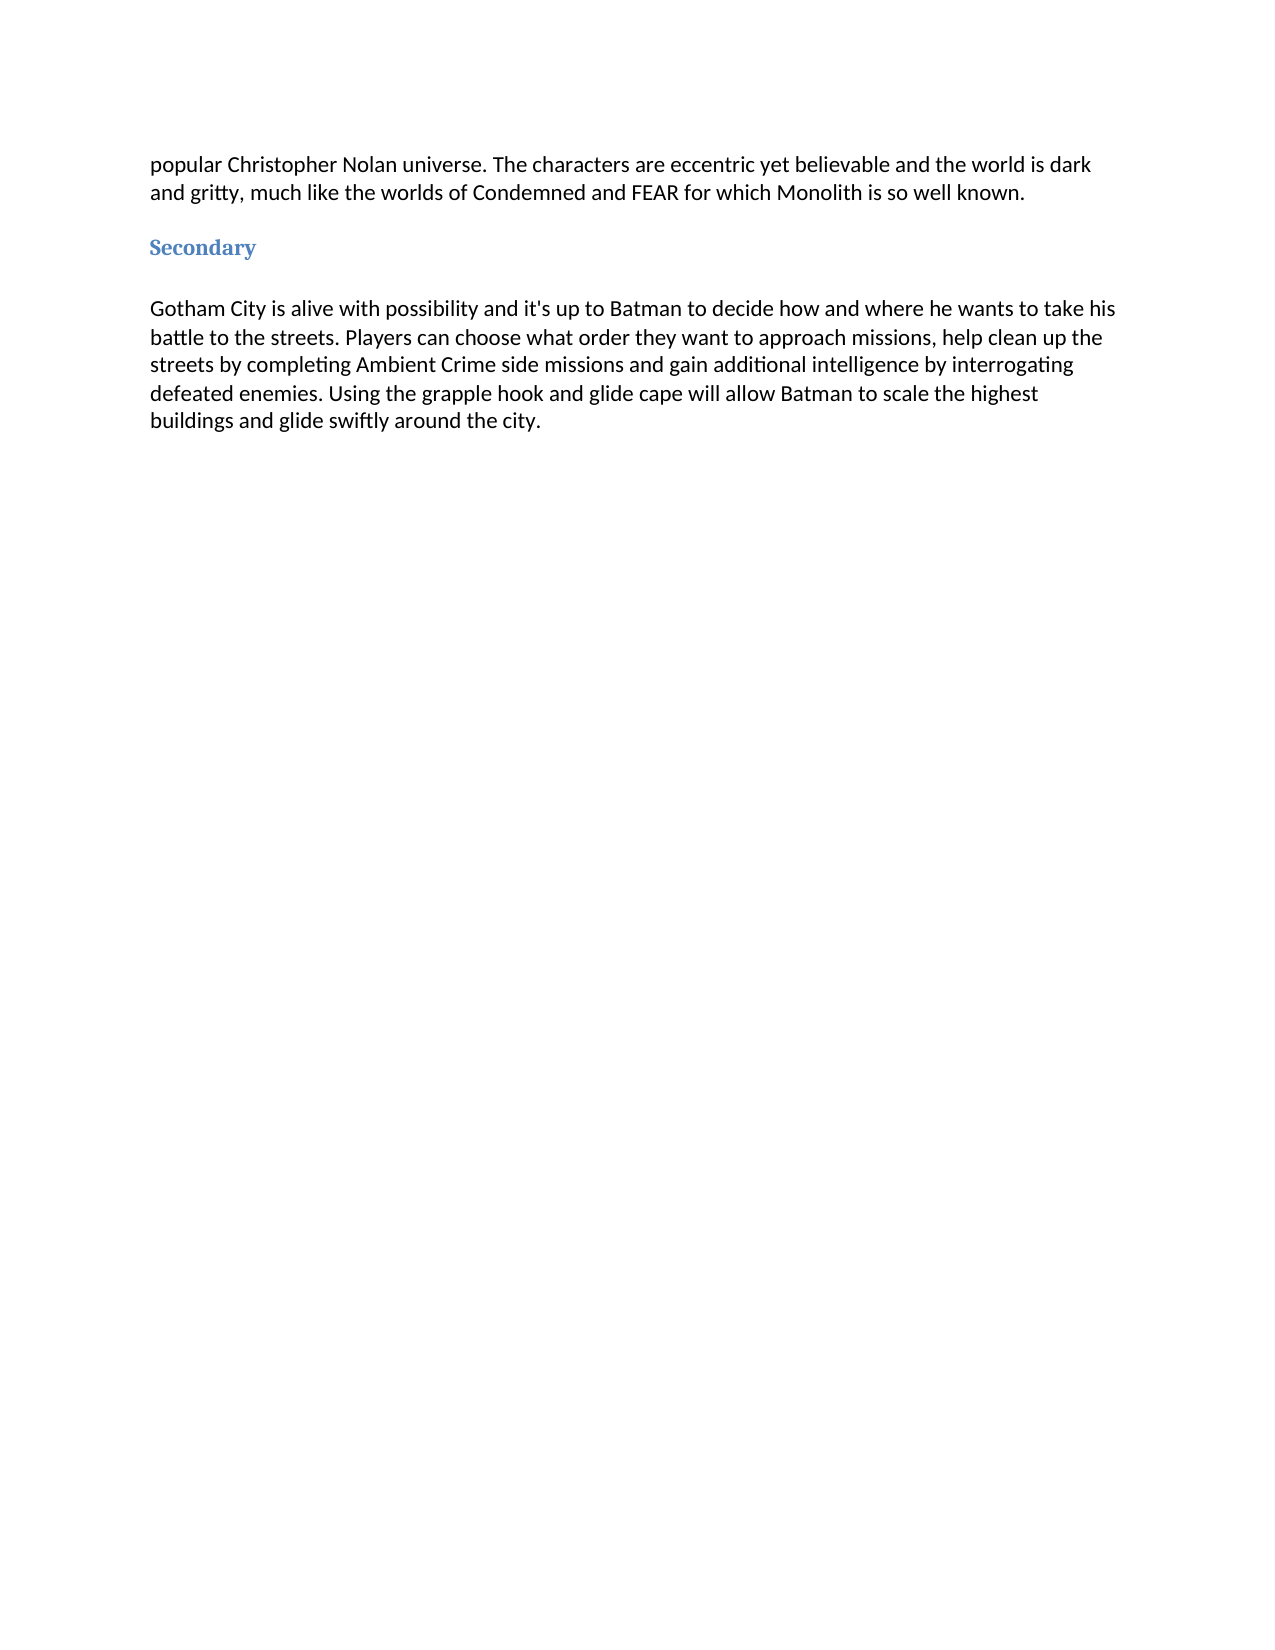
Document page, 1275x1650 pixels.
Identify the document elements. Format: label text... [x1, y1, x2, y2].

subtitle Secondary [150, 235, 1125, 262]
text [150, 150, 1125, 206]
text Gotham City is alive with possibility and it's up to Batman to decide how and where he wants to take his battle to the streets. Players can choose what order they want to approach missions, help clean up the streets by completing Ambient Crime side missions and gain additional intelligence by interrogating defeated enemies. Using the grapple hook and glide cape will allow Batman to scale the highest buildings and glide swiftly around the city. [150, 294, 1125, 435]
